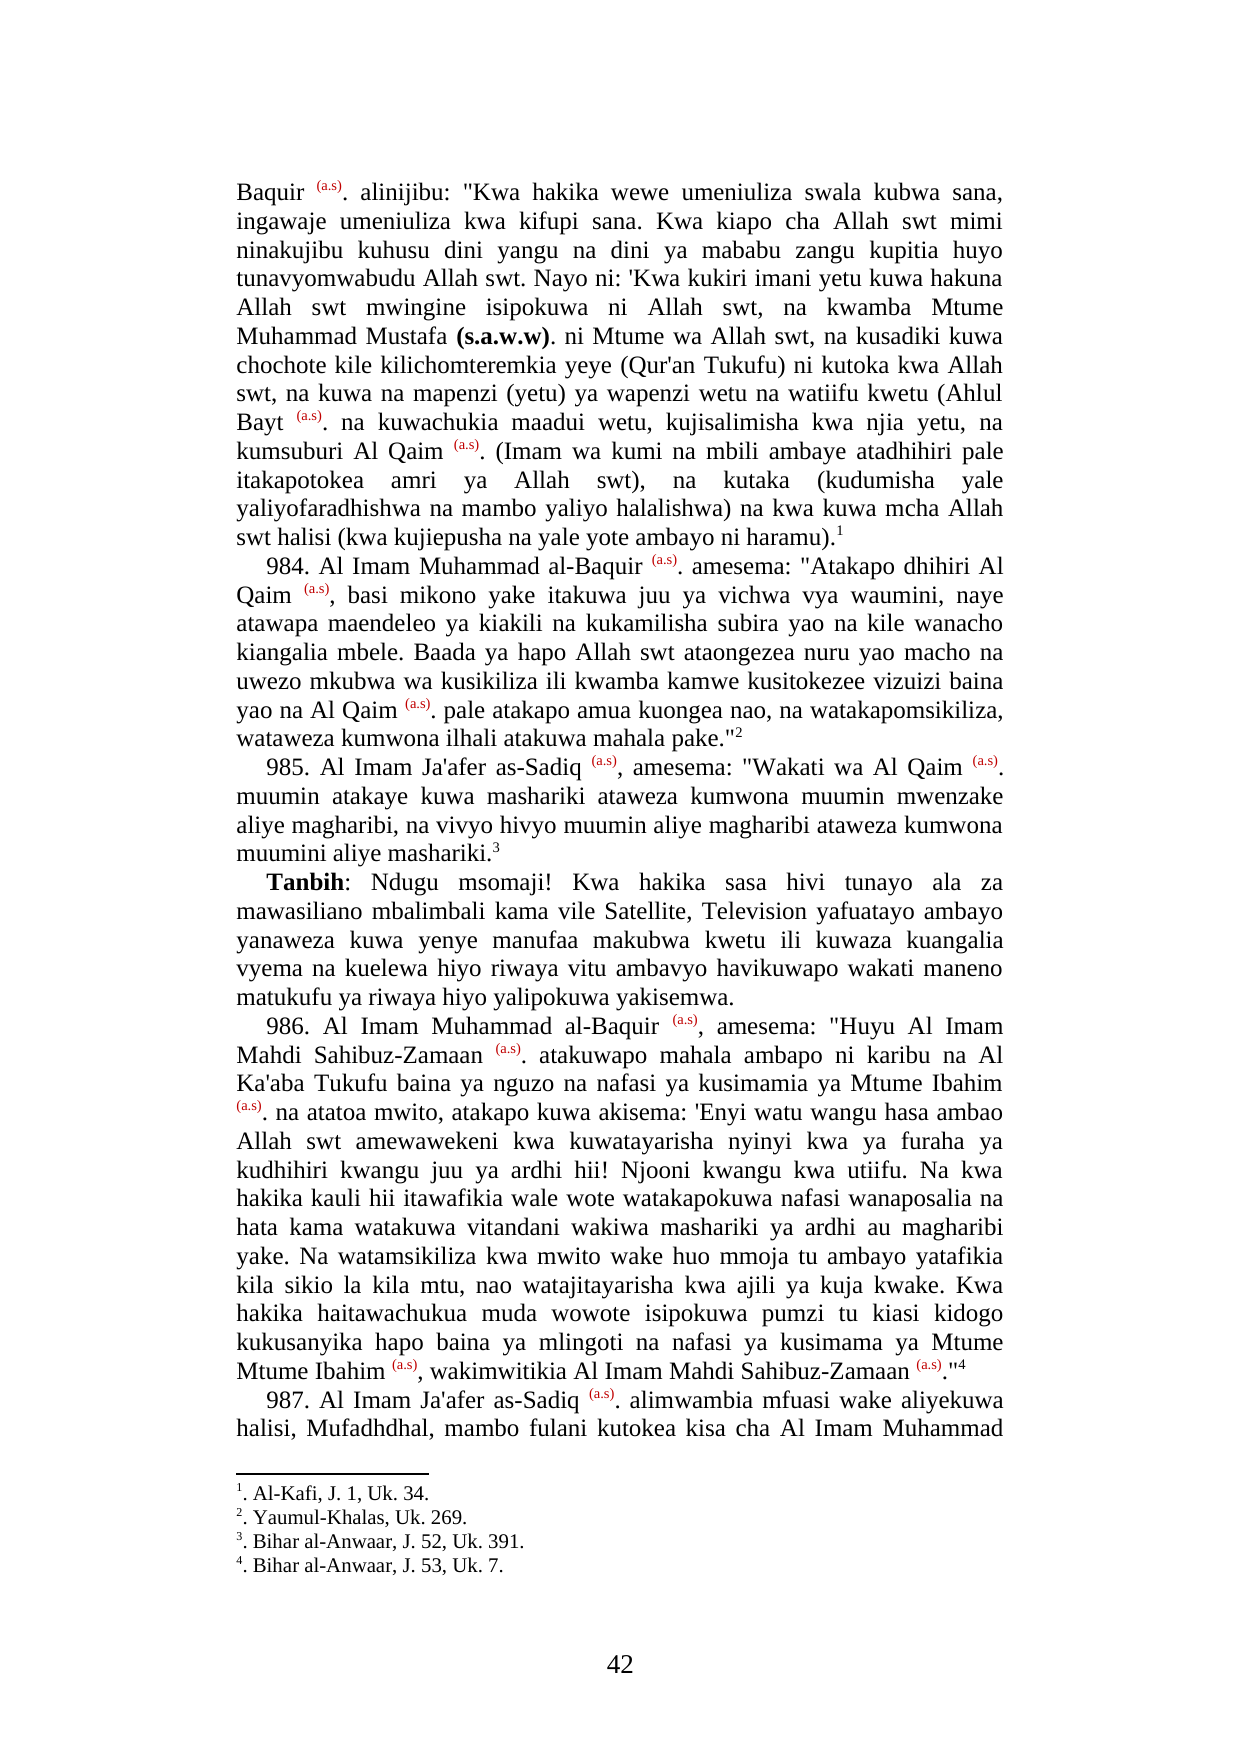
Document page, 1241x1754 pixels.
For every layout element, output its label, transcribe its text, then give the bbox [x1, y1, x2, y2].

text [236, 1385, 1004, 1442]
text 984. Al Imam Muhammad al-Baquir (a.s). amesema: "Atakapo dhihiri Al Qaim (a.s), basi mikono yake itakuwa juu ya vichwa vya waumini, naye atawapa maendeleo ya kiakili na kukamilisha subira yao na kile wanacho kiangalia mbele. Baada ya hapo Allah swt ataongezea nuru yao macho na uwezo mkubwa wa kusikiliza ili kwamba kamwe kusitokezee vizuizi baina yao na Al Qaim (a.s). pale atakapo amua kuongea nao, na watakapomsikiliza, wataweza kumwona ilhali atakuwa mahala pake." [236, 551, 1004, 752]
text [236, 177, 1004, 551]
text Tanbih: Ndugu msomaji! Kwa hakika sasa hivi tunayo ala za mawasiliano mbalimbali kama vile Satellite, Television yafuatayo ambayo yanaweza kuwa yenye manufaa makubwa kwetu ili kuwaza kuangalia vyema na kuelewa hiyo riwaya vitu ambavyo havikuwapo wakati maneno matukufu ya riwaya hiyo yalipokuwa yakisemwa. [236, 867, 1004, 1011]
text 985. Al Imam Ja'afer as-Sadiq (a.s), amesema: "Wakati wa Al Qaim (a.s). muumin atakaye kuwa mashariki ataweza kumwona muumin mwenzake aliye magharibi, na vivyo hivyo muumin aliye magharibi ataweza kumwona muumini aliye mashariki. [236, 752, 1004, 867]
text 986. Al Imam Muhammad al-Baquir (a.s), amesema: "Huyu Al Imam Mahdi Sahibuz-Zamaan (a.s). atakuwapo mahala ambapo ni karibu na Al Ka'aba Tukufu baina ya nguzo na nafasi ya kusimamia ya Mtume Ibahim (a.s). na atatoa mwito, atakapo kuwa akisema: 'Enyi watu wangu hasa ambao Allah swt amewawekeni kwa kuwatayarisha nyinyi kwa ya furaha ya kudhihiri kwangu juu ya ardhi hii! Njooni kwangu kwa utiifu. Na kwa hakika kauli hii itawafikia wale wote watakapokuwa nafasi wanaposalia na hata kama watakuwa vitandani wakiwa mashariki ya ardhi au magharibi yake. Na watamsikiliza kwa mwito wake huo mmoja tu ambayo yatafikia kila sikio la kila mtu, nao watajitayarisha kwa ajili ya kuja kwake. Kwa hakika haitawachukua muda wowote isipokuwa pumzi tu kiasi kidogo kukusanyika hapo baina ya mlingoti na nafasi ya kusimama ya Mtume Mtume Ibahim (a.s), wakimwitikia Al Imam Mahdi Sahibuz-Zamaan (a.s)." [236, 1011, 1004, 1385]
